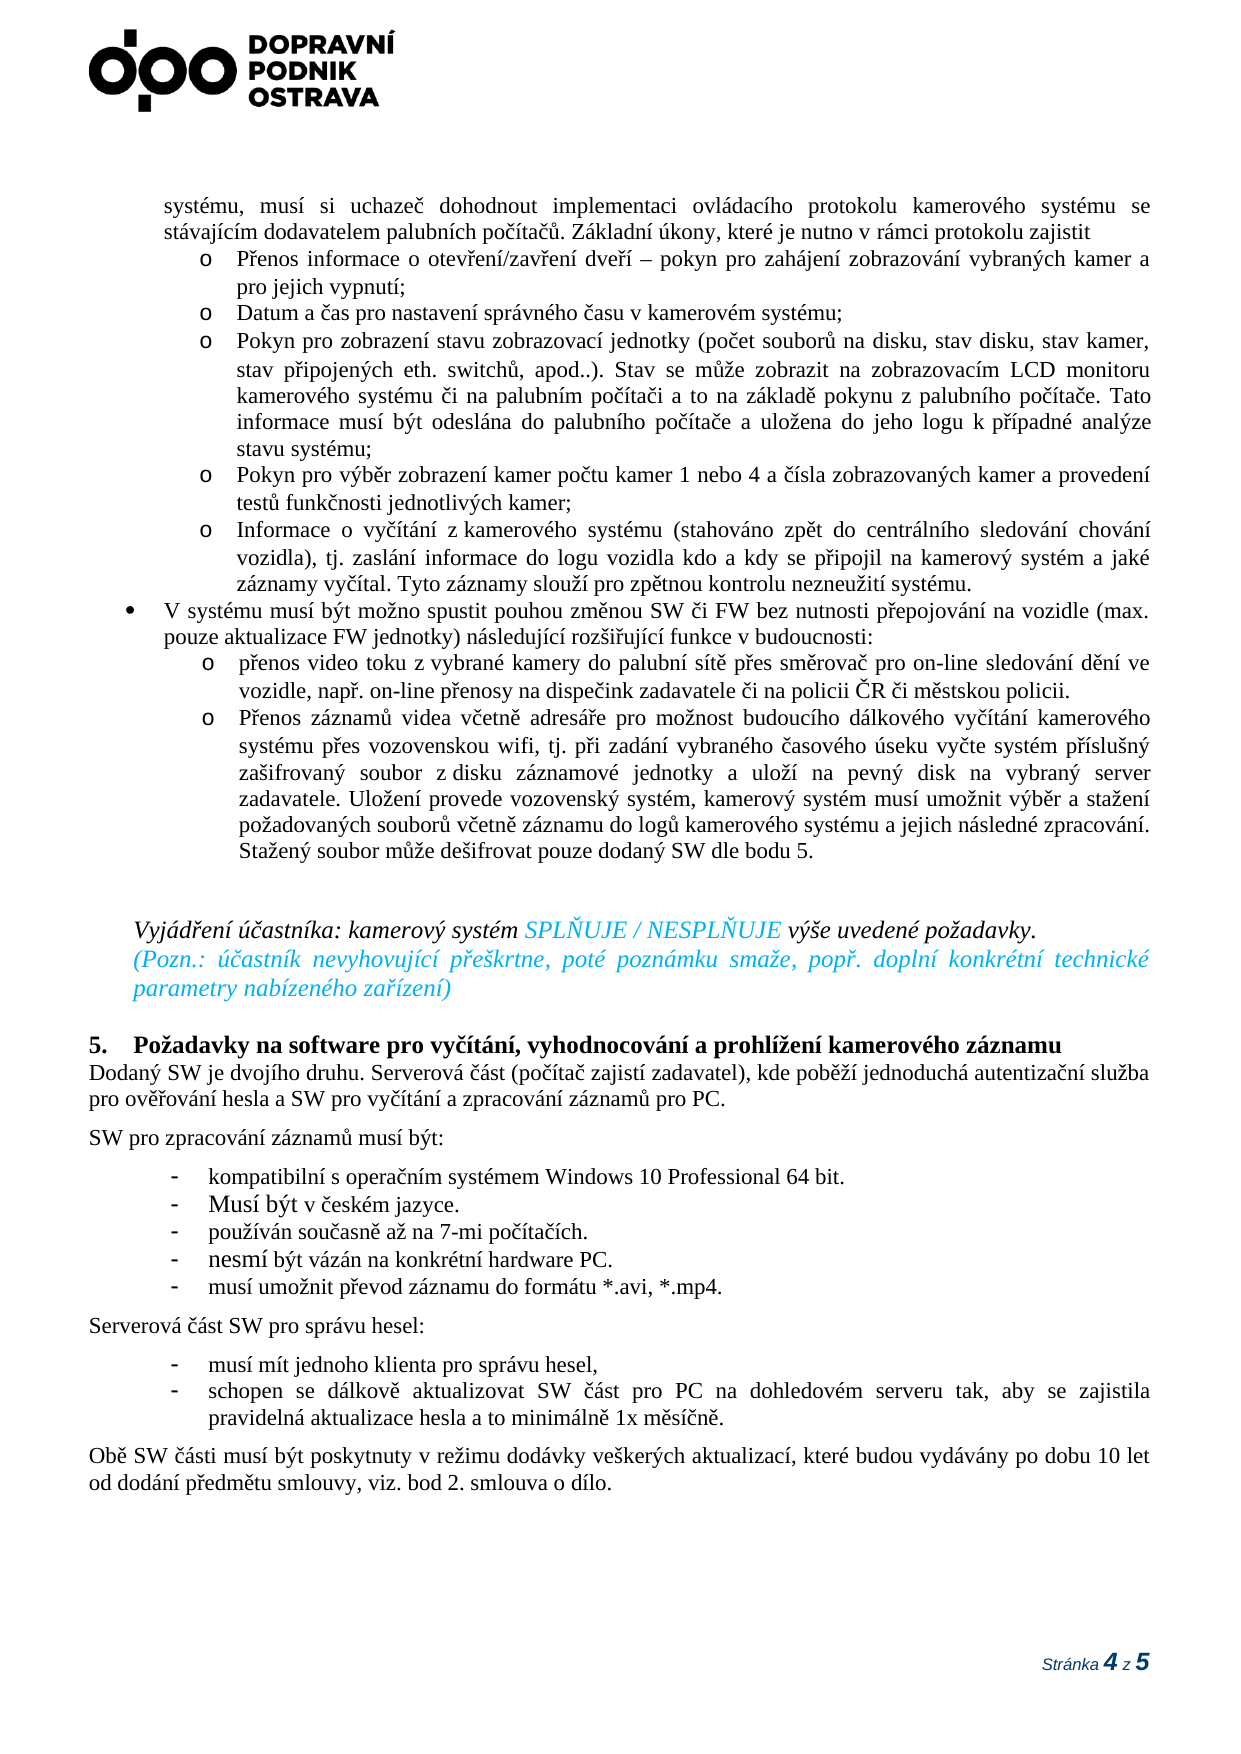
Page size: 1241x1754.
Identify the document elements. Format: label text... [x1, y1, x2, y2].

list Přenos informace o otevření/zavření dveří – pokyn pro zahájení zobrazování vybraných kamer a pro jejich vypnutí; [199, 245, 1152, 299]
list Informace o vyčítání z kamerového systému (stahováno zpět do centrálního sledování chování vozidla), tj. zaslání informace do logu vozidla kdo a kdy se připojil na kamerový systém a jaké záznamy vyčítal. Tyto záznamy slouží pro zpětnou kontrolu nezneužití systému. [199, 516, 1152, 597]
list Musí být v českém jazyce. [171, 1189, 1152, 1218]
list V systému musí být možno spustit pouhou změnou SW či FW bez nutnosti přepojování na vozidle (max. pouze aktualizace FW jednotky) následující rozšiřující funkce v budoucnosti: [126, 597, 1152, 649]
text Obě SW části musí být poskytnuty v režimu dodávky veškerých aktualizací, které budou vydávány po dobu 10 let od dodání předmětu smlouvy, viz. bod 2. smlouva o dílo. [89, 1443, 1152, 1495]
list Datum a čas pro nastavení správného času v kamerovém systému; [199, 299, 1152, 327]
picture [88, 29, 396, 112]
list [126, 192, 1152, 245]
list schopen se dálkově aktualizovat SW část pro PC na dohledovém serveru tak, aby se zajistila pravidelná aktualizace hesla a to minimálně 1x měsíčně. [171, 1377, 1152, 1430]
list Pokyn pro výběr zobrazení kamer počtu kamer 1 nebo 4 a čísla zobrazovaných kamer a provedení testů funkčnosti jednotlivých kamer; [199, 461, 1152, 516]
list musí mít jednoho klienta pro správu hesel, [171, 1351, 1152, 1377]
list přenos video toku z vybrané kamery do palubní sítě přes směrovač pro on-line sledování dění ve vozidle, např. on-line přenosy na dispečink zadavatele či na policii ČR či městskou policii. [201, 649, 1152, 704]
list používán současně až na 7-mi počítačích. [171, 1218, 1152, 1244]
text Dodaný SW je dvojího druhu. Serverová část (počítač zajistí zadavatel), kde poběží jednoduchá autentizační služba pro ověřování hesla a SW pro vyčítání a zpracování záznamů pro PC. [89, 1059, 1152, 1112]
list Přenos záznamů videa včetně adresáře pro možnost budoucího dálkového vyčítání kamerového systému přes vozovenskou wifi, tj. při zadání vybraného časového úseku vyčte systém příslušný zašifrovaný soubor z disku záznamové jednotky a uloží na pevný disk na vybraný server zadavatele. Uložení provede vozovenský systém, kamerový systém musí umožnit výběr a stažení požadovaných souborů včetně záznamu do logů kamerového systému a jejich následné zpracování. Stažený soubor může dešifrovat pouze dodaný SW dle bodu 5. [201, 704, 1152, 864]
list Pokyn pro zobrazení stavu zobrazovací jednotky (počet souborů na disku, stav disku, stav kamer, stav připojených eth. switchů, apod..). Stav se může zobrazit na zobrazovacím LCD monitoru kamerového systému či na palubním počítači a to na základě pokynu z palubního počítače. Tato informace musí být odeslána do palubního počítače a uložena do jeho logu k případné analýze stavu systému; [199, 327, 1152, 461]
list Požadavky na software pro vyčítání, vyhodnocování a prohlížení kamerového záznamu [89, 1030, 1152, 1059]
list nesmí být vázán na konkrétní hardware PC. [171, 1244, 1152, 1273]
list musí umožnit převod záznamu do formátu *.avi, *.mp4. [171, 1273, 1152, 1300]
text Serverová část SW pro správu hesel: [89, 1312, 1152, 1338]
text Vyjádření účastníka: kamerový systém SPLŇUJE / NESPLŇUJE výše uvedené požadavky. [89, 915, 1152, 944]
list kompatibilní s operačním systémem Windows 10 Professional 64 bit. [171, 1163, 1152, 1189]
text (Pozn.: účastník nevyhovující přeškrtne, poté poznámku smaže, popř. doplní konkrétní technické parametry nabízeného zařízení) [133, 944, 1152, 1002]
text SW pro zpracování záznamů musí být: [89, 1124, 1152, 1151]
